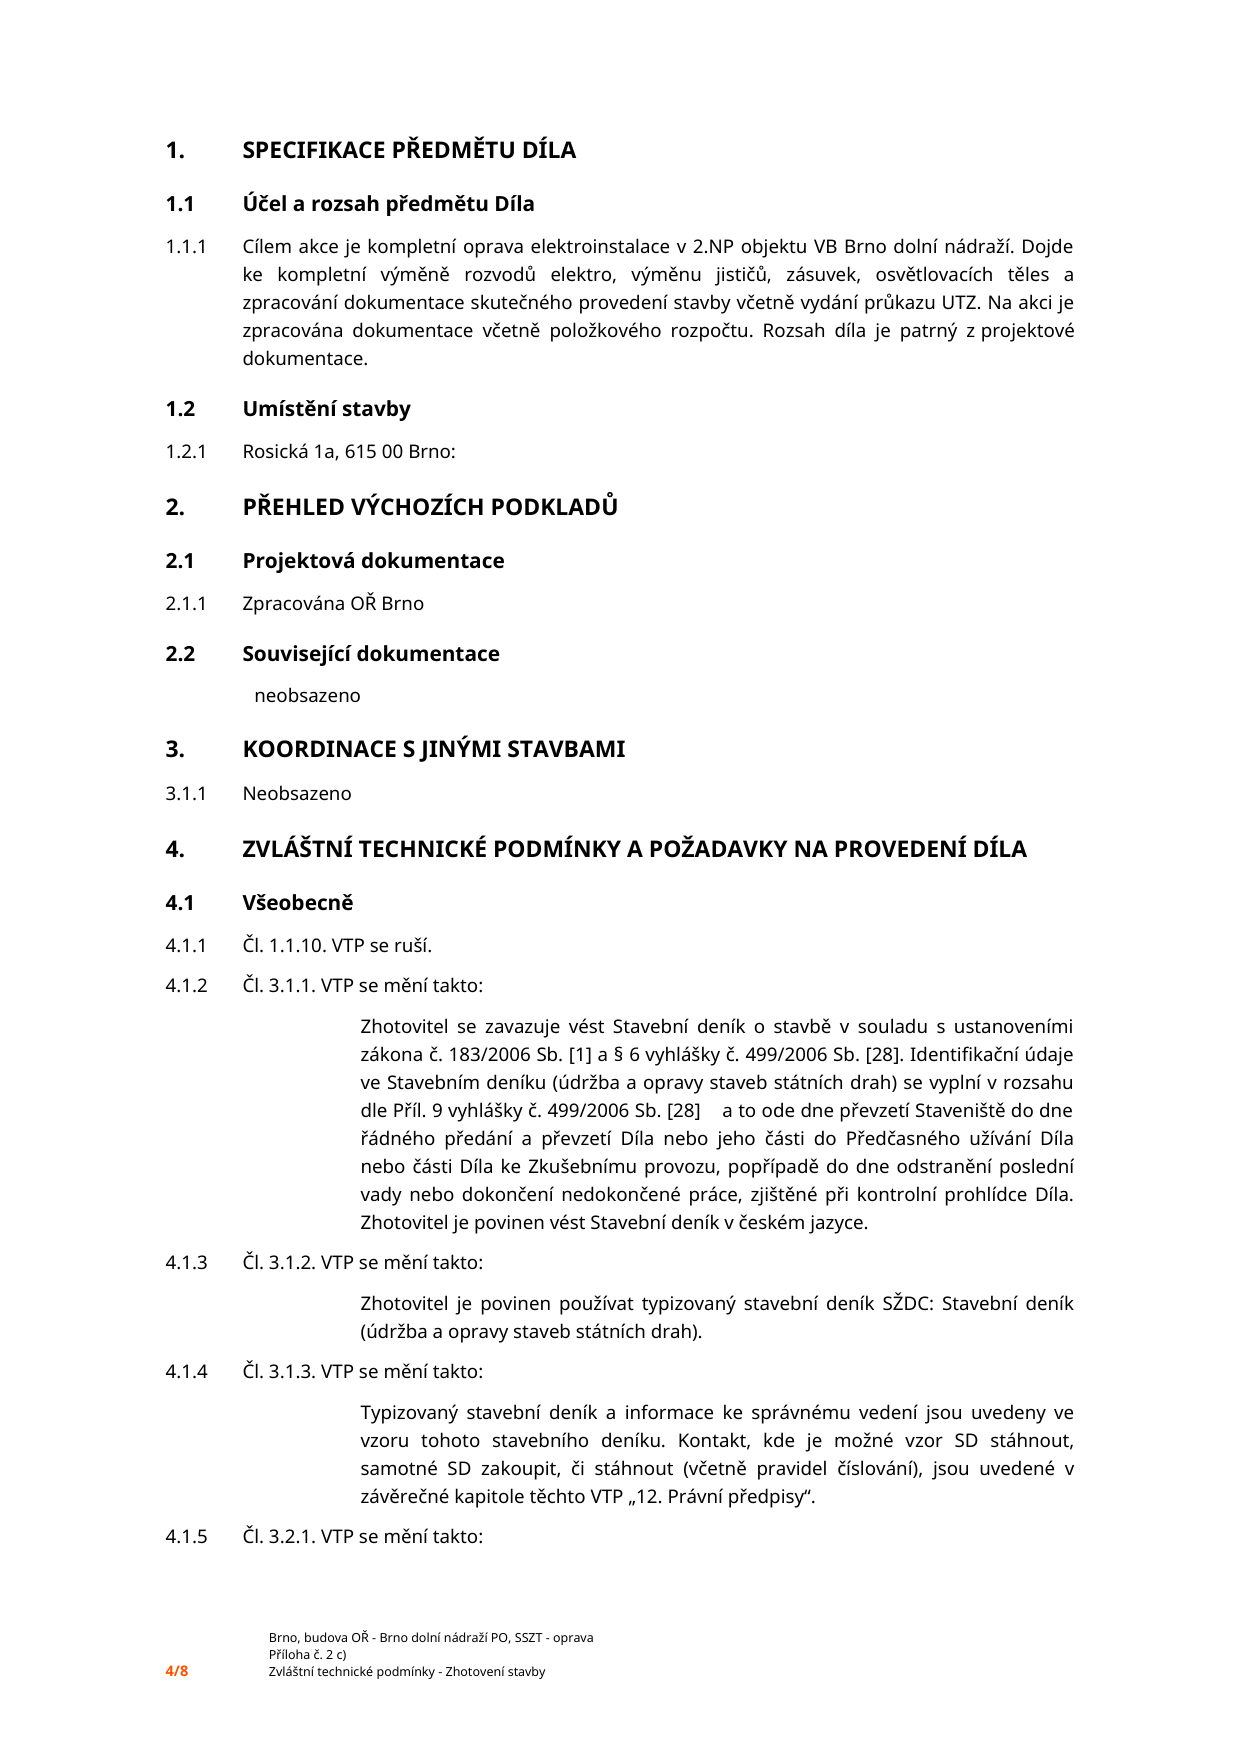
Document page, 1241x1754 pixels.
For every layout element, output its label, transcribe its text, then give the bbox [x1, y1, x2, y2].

text Zpracována OŘ Brno [165, 590, 1075, 615]
list neobsazeno [165, 682, 1075, 708]
text Čl. 3.2.1. VTP se mění takto: [165, 1524, 1075, 1549]
text Projektová dokumentace [165, 546, 1075, 574]
text PŘEHLED VÝCHOZÍCH PODKLADŮ [165, 491, 1075, 522]
text Umístění stavby [165, 394, 1075, 423]
text Čl. 3.1.2. VTP se mění takto: [165, 1249, 1075, 1275]
list Zhotovitel je povinen používat typizovaný stavební deník SŽDC: Stavební deník (údržba a opravy staveb státních drah). [360, 1290, 1075, 1344]
list Zhotovitel se zavazuje vést Stavební deník o stavbě v souladu s ustanoveními zákona č. 183/2006 Sb. [1] a § 6 vyhlášky č. 499/2006 Sb. [28]. Identifikační údaje ve Stavebním deníku (údržba a opravy staveb státních drah) se vyplní v rozsahu dle Příl. 9 vyhlášky č. 499/2006 Sb. [28] a to ode dne převzetí Staveniště do dne řádného předání a převzetí Díla nebo jeho části do Předčasného užívání Díla nebo části Díla ke Zkušebnímu provozu, popřípadě do dne odstranění poslední vady nebo dokončení nedokončené práce, zjištěné při kontrolní prohlídce Díla. Zhotovitel je povinen vést Stavební deník v českém jazyce. [360, 1013, 1075, 1234]
text Čl. 3.1.3. VTP se mění takto: [165, 1359, 1075, 1384]
text Všeobecně [165, 888, 1075, 917]
text Cílem akce je kompletní oprava elektroinstalace v 2.NP objektu VB Brno dolní nádraží. Dojde ke kompletní výměně rozvodů elektro, výměnu jističů, zásuvek, osvětlovacích těles a zpracování dokumentace skutečného provedení stavby včetně vydání průkazu UTZ. Na akci je zpracována dokumentace včetně položkového rozpočtu. Rozsah díla je patrný z projektové dokumentace. [165, 233, 1075, 371]
text Rosická 1a, 615 00 Brno: [165, 438, 1075, 463]
text ZVLÁŠTNÍ TECHNICKÉ PODMÍNKY A POŽADAVKY NA PROVEDENÍ DÍLA [165, 833, 1075, 864]
text Čl. 1.1.10. VTP se ruší. [165, 932, 1075, 957]
text Neobsazeno [165, 780, 1075, 805]
text Čl. 3.1.1. VTP se mění takto: [165, 972, 1075, 998]
list Typizovaný stavební deník a informace ke správnému vedení jsou uvedeny ve vzoru tohoto stavebního deníku. Kontakt, kde je možné vzor SD stáhnout, samotné SD zakoupit, či stáhnout (včetně pravidel číslování), jsou uvedené v závěrečné kapitole těchto VTP „12. Právní předpisy“. [360, 1399, 1075, 1509]
text SPECIFIKACE PŘEDMĚTU DÍLA [165, 134, 1075, 166]
text Související dokumentace [165, 639, 1075, 667]
text KOORDINACE S JINÝMI STAVBAMI [165, 733, 1075, 764]
text Účel a rozsah předmětu Díla [165, 189, 1075, 218]
